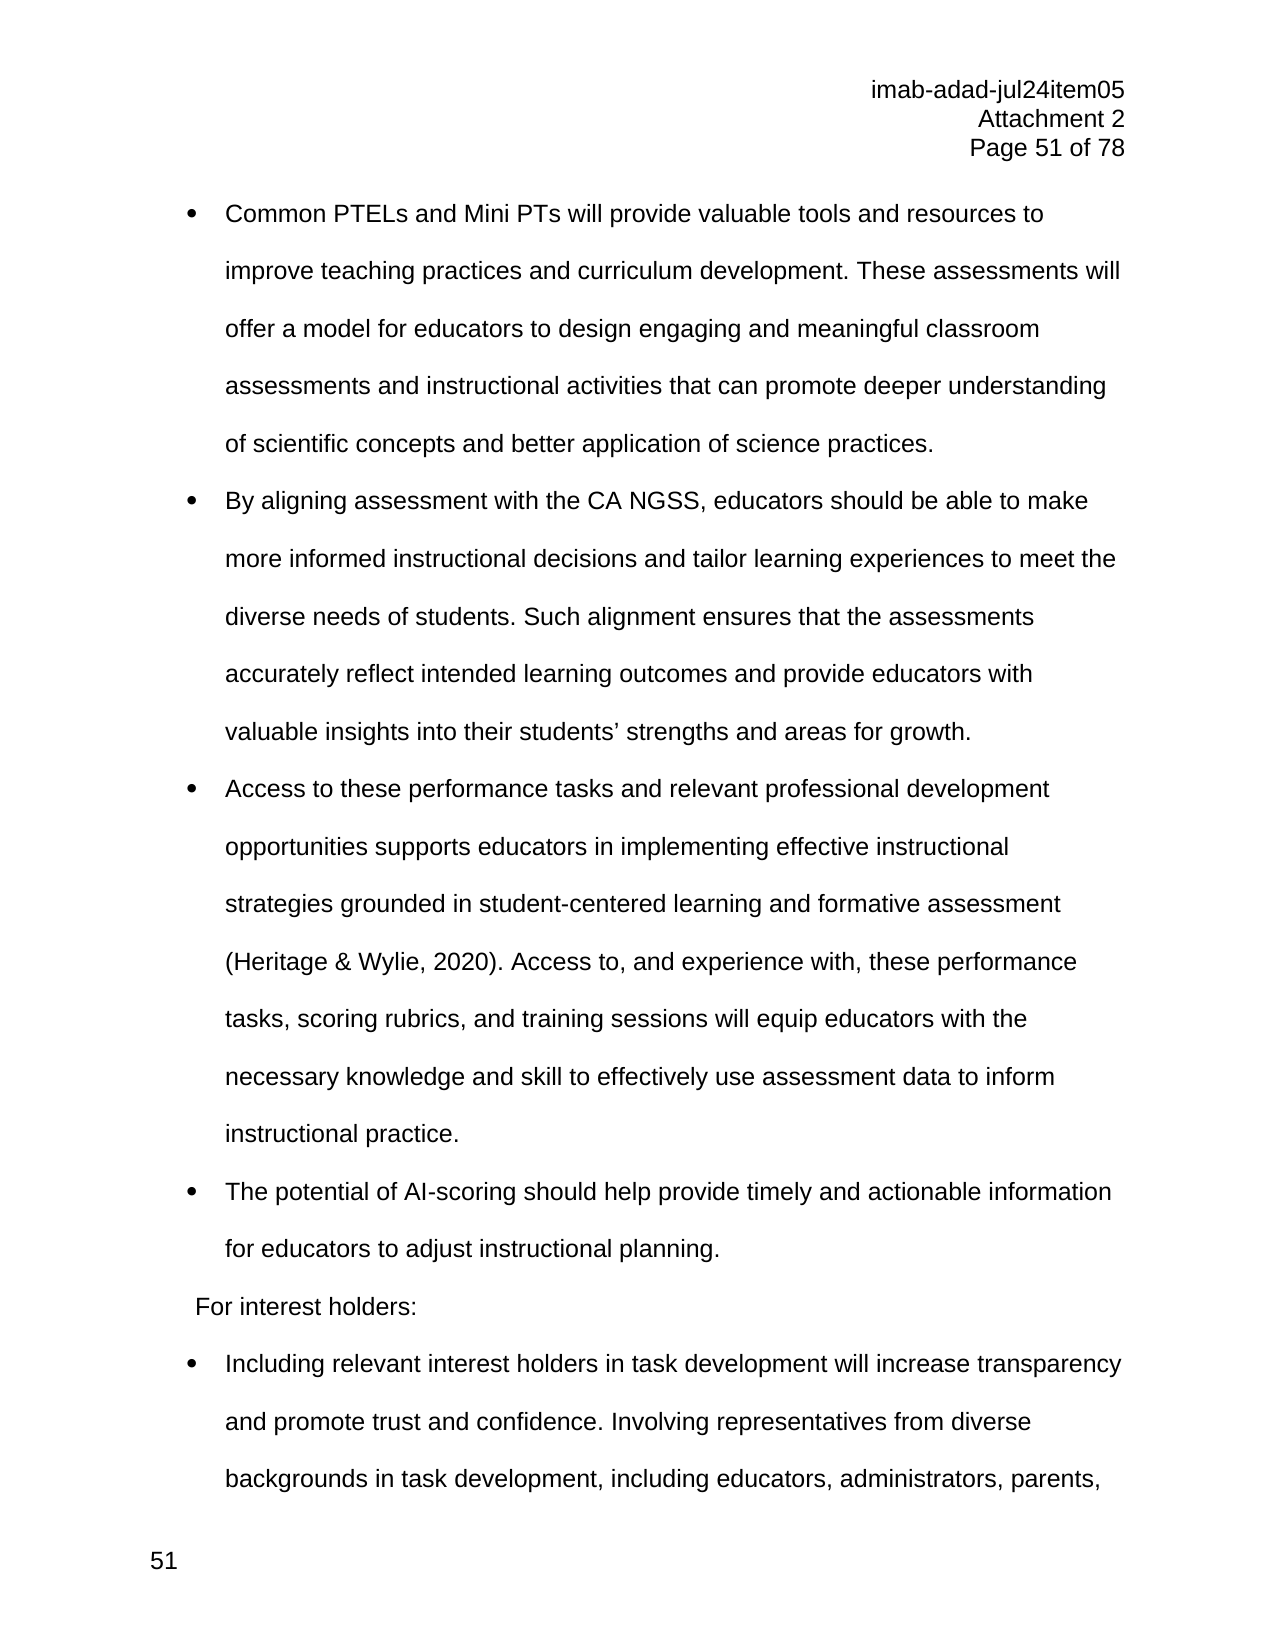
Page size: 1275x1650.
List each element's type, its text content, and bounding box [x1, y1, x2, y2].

list Common PTELs and Mini PTs will provide valuable tools and resources to improve teaching practices and curriculum development. These assessments will offer a model for educators to design engaging and meaningful classroom assessments and instructional activities that can promote deeper understanding of scientific concepts and better application of science practices. [187, 199, 1125, 458]
list Access to these performance tasks and relevant professional development opportunities supports educators in implementing effective instructional strategies grounded in student-centered learning and formative assessment (Heritage & Wylie, 2020). Access to, and experience with, these performance tasks, scoring rubrics, and training sessions will equip educators with the necessary knowledge and skill to effectively use assessment data to inform instructional practice. [187, 774, 1125, 1148]
list By aligning assessment with the CA NGSS, educators should be able to make more informed instructional decisions and tailor learning experiences to meet the diverse needs of students. Such alignment ensures that the assessments accurately reflect intended learning outcomes and provide educators with valuable insights into their students’ strengths and areas for growth. [187, 486, 1125, 745]
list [187, 1349, 1125, 1493]
list The potential of AI-scoring should help provide timely and actionable information for educators to adjust instructional planning. [187, 1177, 1125, 1263]
text For interest holders: [150, 1292, 1125, 1320]
